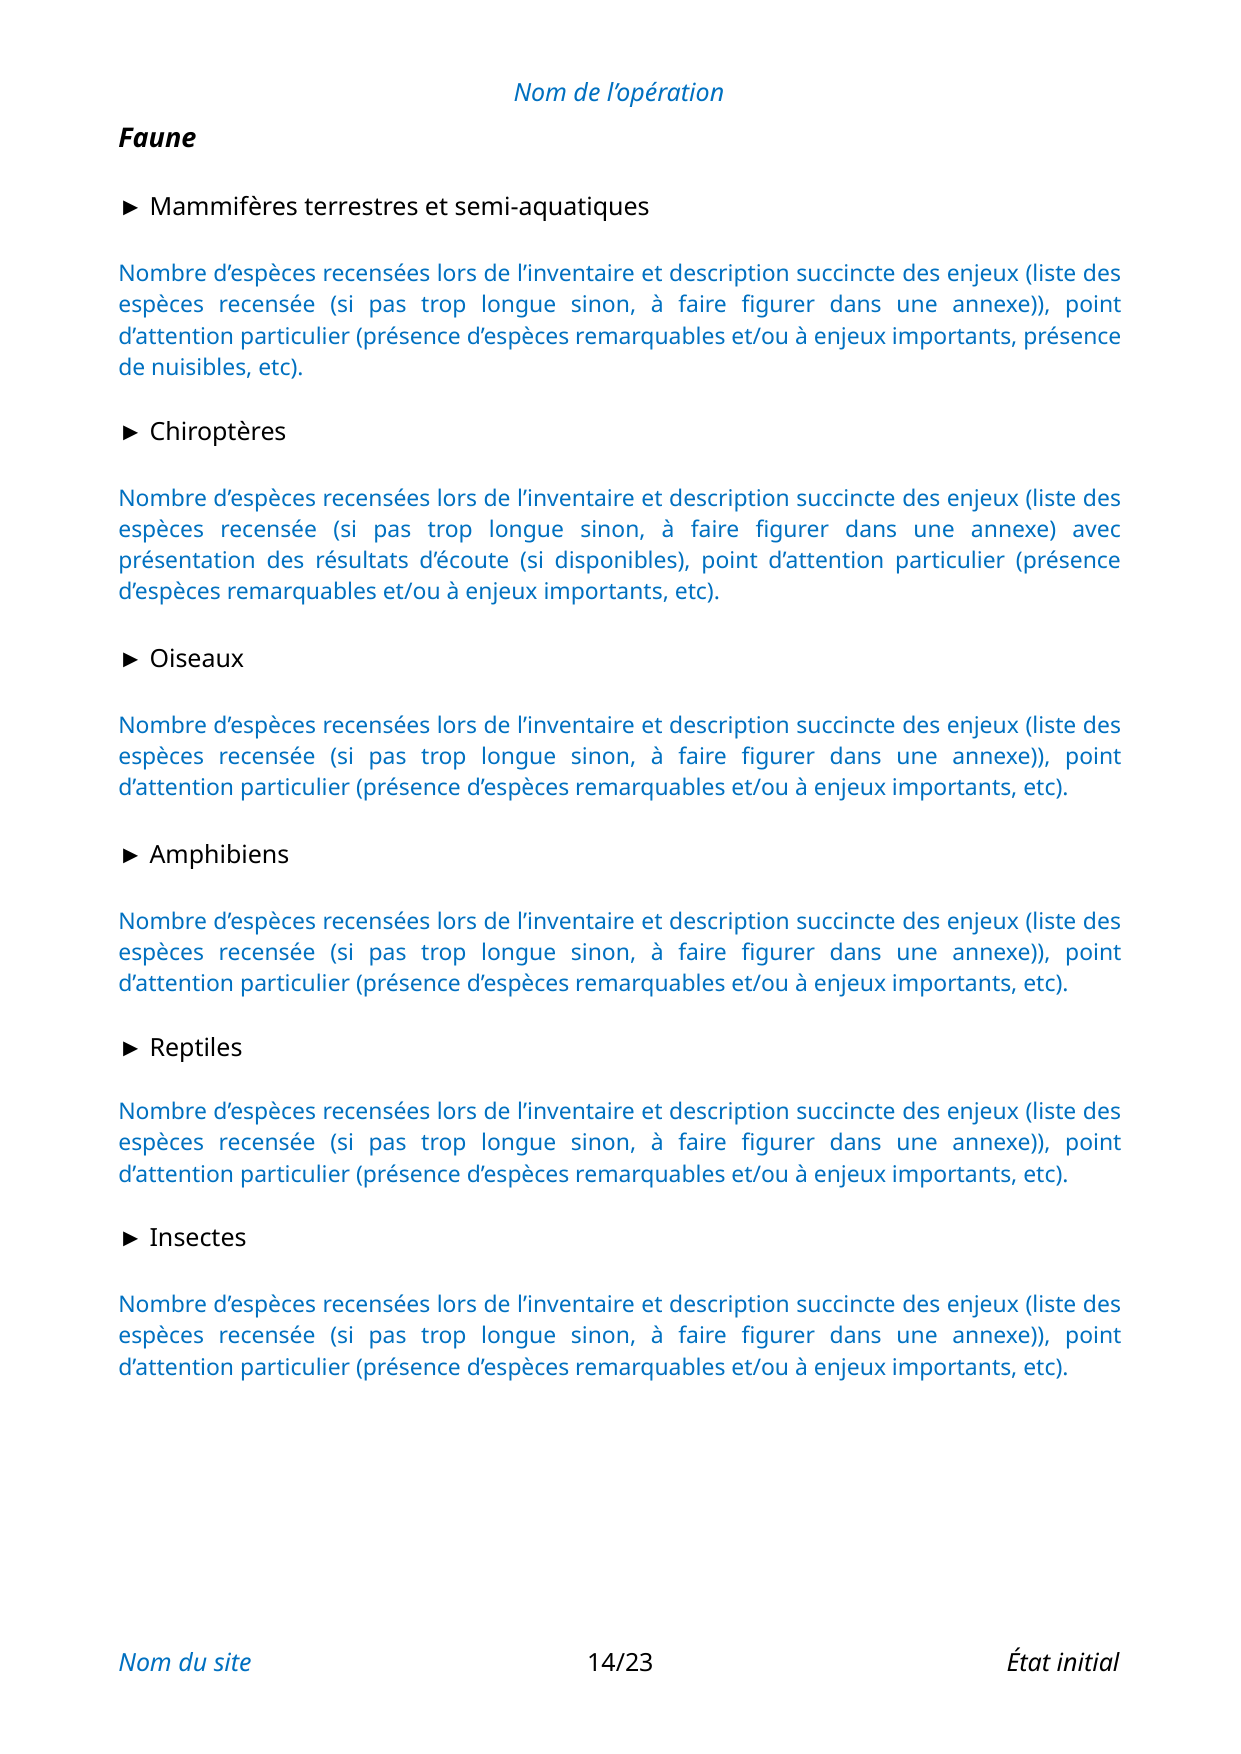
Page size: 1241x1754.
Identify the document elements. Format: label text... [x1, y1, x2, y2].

subtitle Faune [118, 118, 1122, 155]
text ► Reptiles [118, 1030, 1122, 1064]
text Nombre d’espèces recensées lors de l’inventaire et description succincte des enjeux (liste des espèces recensée (si pas trop longue sinon, à faire figurer dans une annexe)), point d’attention particulier (présence d’espèces remarquables et/ou à enjeux importants, etc). [118, 1288, 1122, 1382]
text Nombre d’espèces recensées lors de l’inventaire et description succincte des enjeux (liste des espèces recensée (si pas trop longue sinon, à faire figurer dans une annexe)), point d’attention particulier (présence d’espèces remarquables et/ou à enjeux importants, etc). [118, 1095, 1122, 1189]
text ► Insectes [118, 1220, 1122, 1254]
text Nombre d’espèces recensées lors de l’inventaire et description succincte des enjeux (liste des espèces recensée (si pas trop longue sinon, à faire figurer dans une annexe)), point d’attention particulier (présence d’espèces remarquables et/ou à enjeux importants, etc). [118, 905, 1122, 998]
text ► Mammifères terrestres et semi-aquatiques [118, 189, 1122, 223]
text Nombre d’espèces recensées lors de l’inventaire et description succincte des enjeux (liste des espèces recensée (si pas trop longue sinon, à faire figurer dans une annexe)), point d’attention particulier (présence d’espèces remarquables et/ou à enjeux importants, présence de nuisibles, etc). [118, 257, 1122, 382]
text ► Amphibiens [118, 837, 1122, 871]
text Nombre d’espèces recensées lors de l’inventaire et description succincte des enjeux (liste des espèces recensée (si pas trop longue sinon, à faire figurer dans une annexe) avec présentation des résultats d’écoute (si disponibles), point d’attention particulier (présence d’espèces remarquables et/ou à enjeux importants, etc). [118, 482, 1122, 607]
text Nombre d’espèces recensées lors de l’inventaire et description succincte des enjeux (liste des espèces recensée (si pas trop longue sinon, à faire figurer dans une annexe)), point d’attention particulier (présence d’espèces remarquables et/ou à enjeux importants, etc). [118, 709, 1122, 802]
text ► Chiroptères [118, 413, 1122, 447]
text ► Oiseaux [118, 641, 1122, 675]
